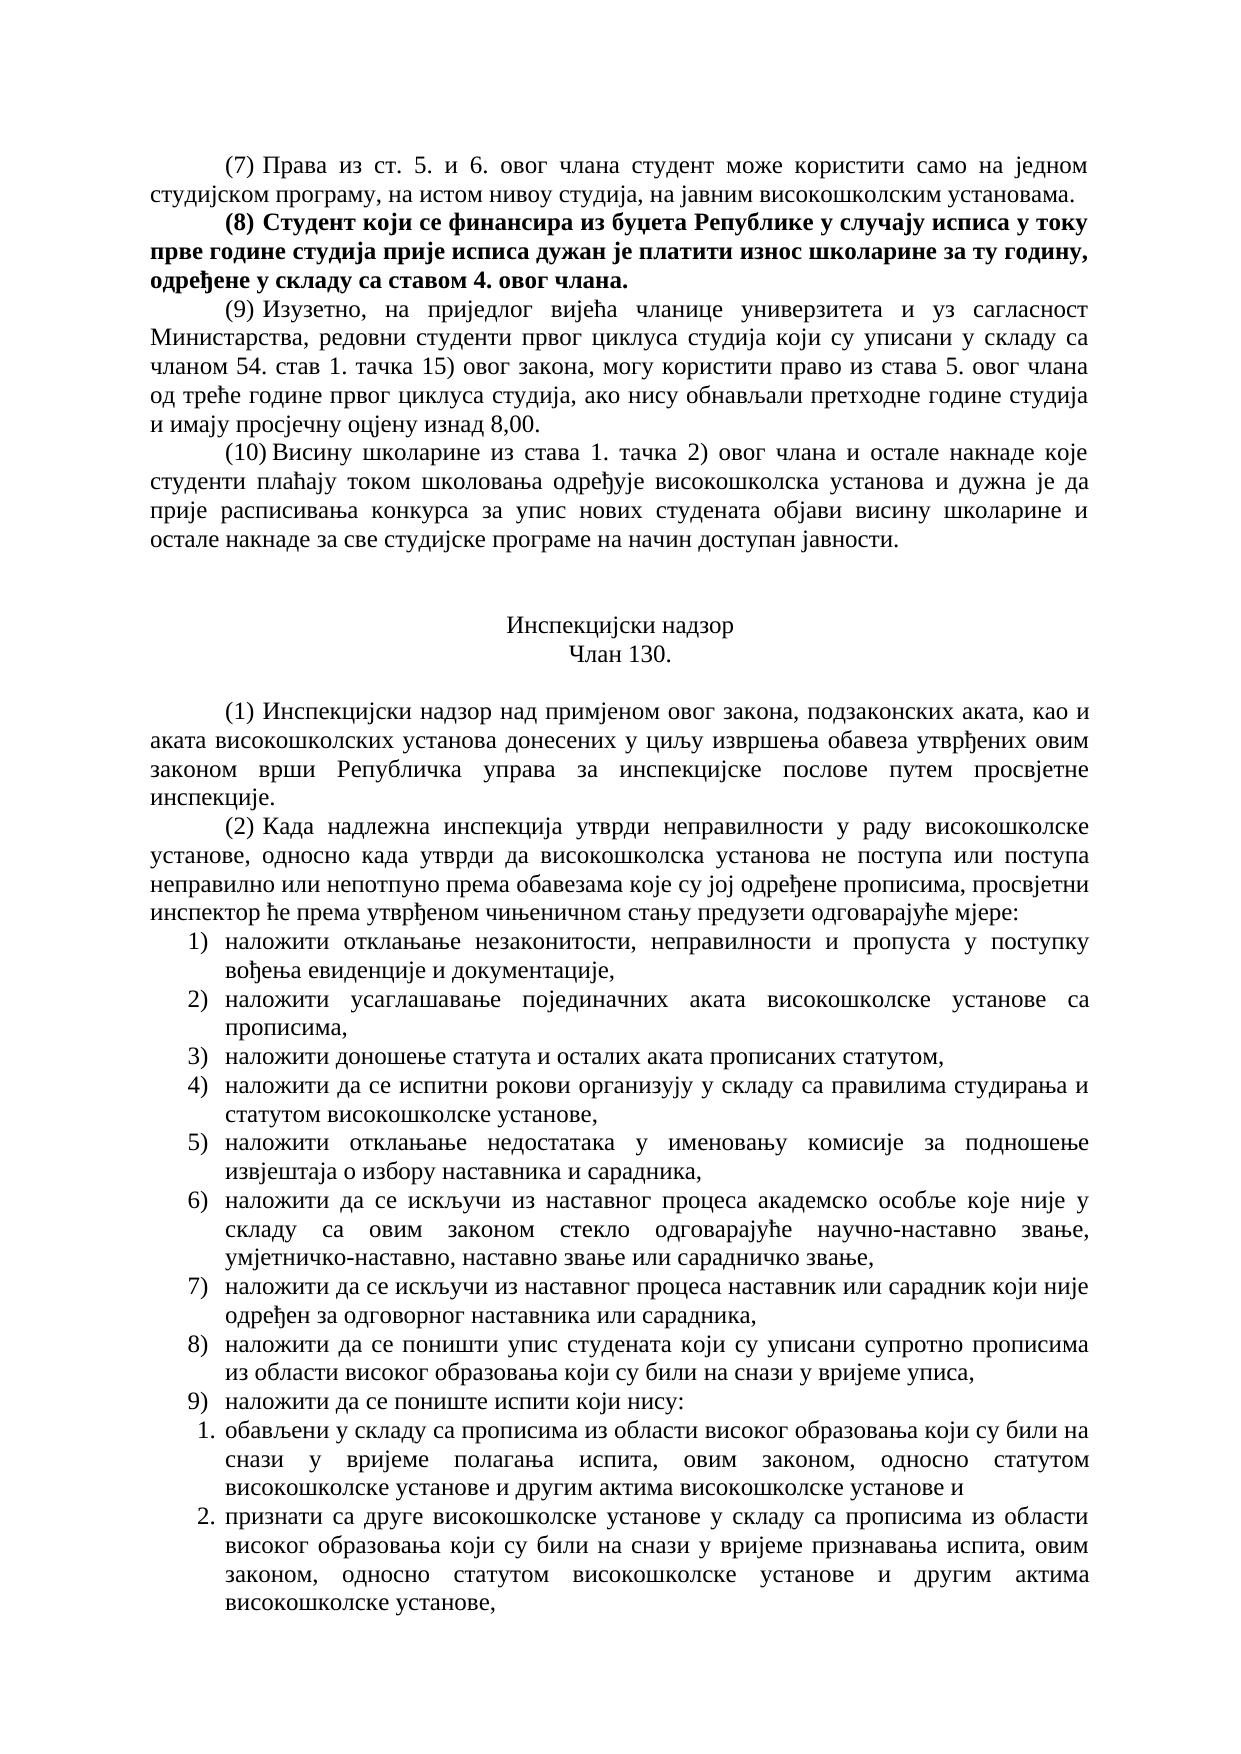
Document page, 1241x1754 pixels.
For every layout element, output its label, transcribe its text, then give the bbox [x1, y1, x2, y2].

list Студент који се финансира из буџета Републике у случају исписа у току прве године студија прије исписа дужан је платити износ школарине за ту годину, одређене у складу са ставом 4. овог члана. [150, 207, 1089, 294]
list Права из ст. 5. и 6. овог члана студент може користити само на једном студијском програму, на истом нивоу студија, на јавним високошколским установама. [150, 150, 1089, 207]
list наложити да се искључи из наставног процеса наставник или сарадник који није одређен за одговорног наставника или сарадника, [187, 1271, 1090, 1329]
list обављени у складу са прописима из области високог образовања који су били на снази у вријеме полагања испита, овим законом, односно статутом високошколске установе и другим актима високошколске установе и [197, 1415, 1090, 1501]
list наложити отклањање незаконитости, неправилности и пропуста у поступку вођења евиденције и документације, [187, 926, 1090, 984]
text Члан 130. [150, 639, 1090, 667]
list наложити да се пониште испити који нису: [187, 1386, 1090, 1415]
list Изузетно, на приједлог вијећа чланице универзитета и уз сагласност Министарства, редовни студенти првог циклуса студија који су уписани у складу са чланом 54. став 1. тачка 15) овог закона, могу користити право из става 5. овог члана од треће године првог циклуса студија, ако нису обнављали претходне године студија и имају просјечну оцјену изнад 8,00. [150, 294, 1089, 437]
list наложити да се поништи упис студената који су уписани супротно прописима из области високог образовања који су били на снази у вријеме уписа, [187, 1329, 1090, 1386]
list Инспекцијски надзор над примјеном овог закона, подзаконских аката, као и аката високошколских установа донесених у циљу извршења обавеза утврђених овим законом врши Републичка управа за инспекцијске послове путем просвјетне инспекције. [150, 696, 1090, 811]
list наложити доношење статута и осталих аката прописаних статутом, [187, 1041, 1090, 1070]
text Инспекцијски надзор [150, 610, 1090, 639]
list наложити да се испитни рокови организују у складу са правилима студирања и статутом високошколске установе, [187, 1070, 1090, 1127]
list признати са друге високошколске установе у складу са прописима из области високог образовања који су били на снази у вријеме признавања испита, овим законом, односно статутом високошколске установе и другим актима високошколске установе, [197, 1501, 1090, 1616]
list Висину школарине из става 1. тачка 2) овог члана и остале накнаде које студенти плаћају током школовања одређује високошколска установа и дужна је да прије расписивања конкурса за упис нових студената објави висину школарине и остале накнаде за све студијске програме на начин доступан јавности. [150, 437, 1089, 552]
list наложити да се искључи из наставног процеса академско особље које није у складу са овим законом стекло одговарајуће научно-наставно звање, умјетничко-наставно, наставно звање или сарадничко звање, [187, 1185, 1090, 1271]
list Када надлежна инспекција утврди неправилности у раду високошколске установе, односно када утврди да високошколска установа не поступа или поступа неправилно или непотпуно према обавезама које су јој одређене прописима, просвјетни инспектор ће према утврђеном чињеничном стању предузети одговарајуће мјере: [150, 811, 1090, 926]
list наложити усаглашавање појединачних аката високошколске установе са прописима, [187, 984, 1090, 1041]
list наложити отклањање недостатака у именовању комисије за подношење извјештаја о избору наставника и сарадника, [187, 1127, 1090, 1185]
